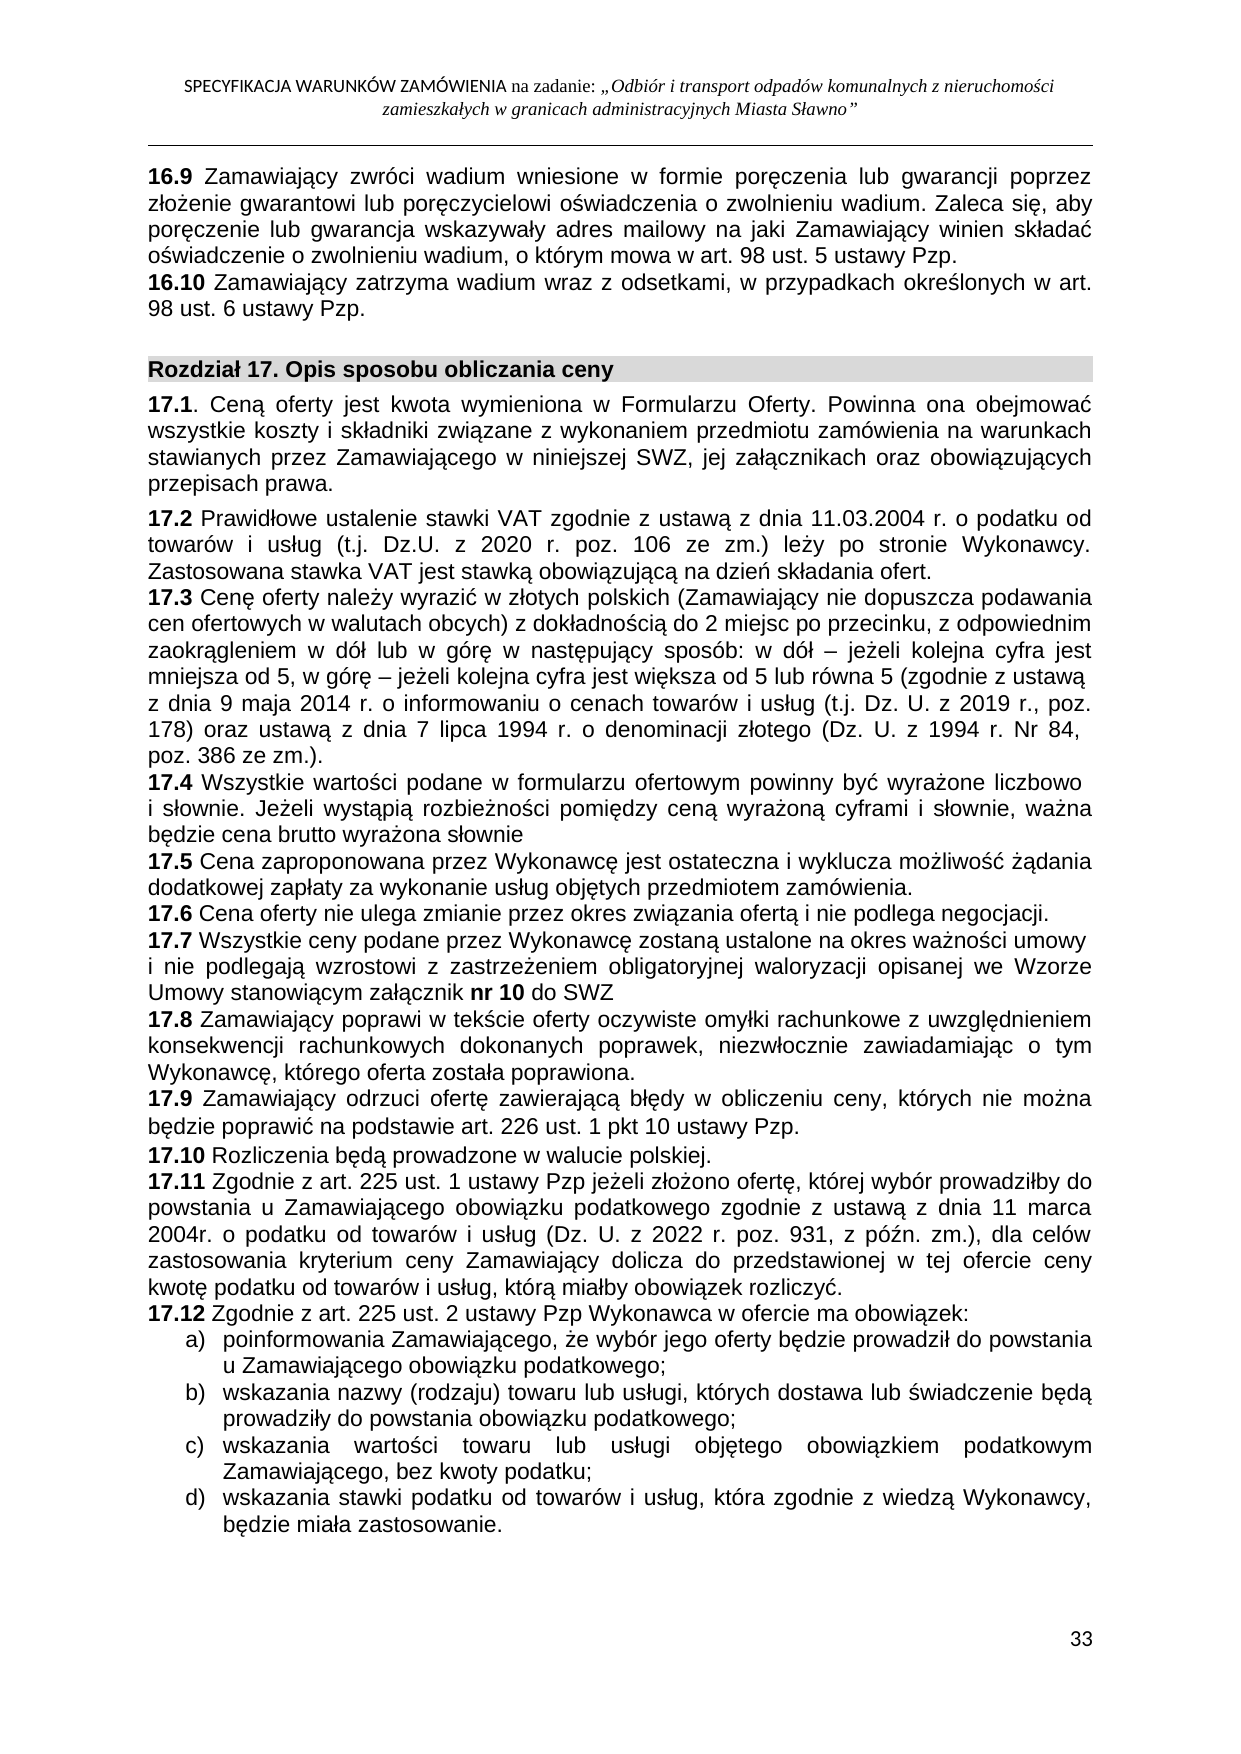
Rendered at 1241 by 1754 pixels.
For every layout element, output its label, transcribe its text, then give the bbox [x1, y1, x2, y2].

text 17.9 Zamawiający odrzuci ofertę zawierającą błędy w obliczeniu ceny, których nie można będzie poprawić na podstawie art. 226 ust. 1 pkt 10 ustawy Pzp. [148, 1085, 1093, 1139]
text 17.12 Zgodnie z art. 225 ust. 2 ustawy Pzp Wykonawca w ofercie ma obowiązek: [148, 1300, 1093, 1326]
list poinformowania Zamawiającego, że wybór jego oferty będzie prowadził do powstania u Zamawiającego obowiązku podatkowego; [185, 1326, 1093, 1379]
text 17.8 Zamawiający poprawi w tekście oferty oczywiste omyłki rachunkowe z uwzględnieniem konsekwencji rachunkowych dokonanych poprawek, niezwłocznie zawiadamiając o tym Wykonawcę, którego oferta została poprawiona. [148, 1006, 1093, 1085]
text 16.10 Zamawiający zatrzyma wadium wraz z odsetkami, w przypadkach określonych w art. 98 ust. 6 ustawy Pzp. [148, 268, 1093, 321]
text 17.1. Ceną oferty jest kwota wymieniona w Formularzu Oferty. Powinna ona obejmować wszystkie koszty i składniki związane z wykonaniem przedmiotu zamówienia na warunkach stawianych przez Zamawiającego w niniejszej SWZ, jej załącznikach oraz obowiązujących przepisach prawa. [148, 391, 1093, 496]
text 17.2 Prawidłowe ustalenie stawki VAT zgodnie z ustawą z dnia 11.03.2004 r. o podatku od towarów i usług (t.j. Dz.U. z 2020 r. poz. 106 ze zm.) leży po stronie Wykonawcy. Zastosowana stawka VAT jest stawką obowiązującą na dzień składania ofert. [148, 505, 1093, 584]
text 17.5 Cena zaproponowana przez Wykonawcę jest ostateczna i wyklucza możliwość żądania dodatkowej zapłaty za wykonanie usług objętych przedmiotem zamówienia. [148, 848, 1093, 900]
text 17.6 Cena oferty nie ulega zmianie przez okres związania ofertą i nie podlega negocjacji. [148, 900, 1093, 927]
text 16.9 Zamawiający zwróci wadium wniesione w formie poręczenia lub gwarancji poprzez złożenie gwarantowi lub poręczycielowi oświadczenia o zwolnieniu wadium. Zaleca się, aby poręczenie lub gwarancja wskazywały adres mailowy na jaki Zamawiający winien składać oświadczenie o zwolnieniu wadium, o którym mowa w art. 98 ust. 5 ustawy Pzp. [148, 163, 1093, 268]
text 17.10 Rozliczenia będą prowadzone w walucie polskiej. [148, 1142, 1093, 1168]
text 17.7 Wszystkie ceny podane przez Wykonawcę zostaną ustalone na okres ważności umowy i nie podlegają wzrostowi z zastrzeżeniem obligatoryjnej waloryzacji opisanej we Wzorze Umowy stanowiącym załącznik nr 10 do SWZ [148, 927, 1093, 1006]
list wskazania wartości towaru lub usługi objętego obowiązkiem podatkowym Zamawiającego, bez kwoty podatku; [185, 1432, 1093, 1484]
text 17.4 Wszystkie wartości podane w formularzu ofertowym powinny być wyrażone liczbowo i słownie. Jeżeli wystąpią rozbieżności pomiędzy ceną wyrażoną cyframi i słownie, ważna będzie cena brutto wyrażona słownie [148, 768, 1093, 848]
text Rozdział 17. Opis sposobu obliczania ceny [148, 356, 1093, 382]
list wskazania stawki podatku od towarów i usług, która zgodnie z wiedzą Wykonawcy, będzie miała zastosowanie. [185, 1484, 1093, 1537]
text 17.3 Cenę oferty należy wyrazić w złotych polskich (Zamawiający nie dopuszcza podawania cen ofertowych w walutach obcych) z dokładnością do 2 miejsc po przecinku, z odpowiednim zaokrągleniem w dół lub w górę w następujący sposób: w dół – jeżeli kolejna cyfra jest mniejsza od 5, w górę – jeżeli kolejna cyfra jest większa od 5 lub równa 5 (zgodnie z ustawą z dnia 9 maja 2014 r. o informowaniu o cenach towarów i usług (t.j. Dz. U. z 2019 r., poz. 178) oraz ustawą z dnia 7 lipca 1994 r. o denominacji złotego (Dz. U. z 1994 r. Nr 84, poz. 386 ze zm.). [148, 584, 1093, 768]
list wskazania nazwy (rodzaju) towaru lub usługi, których dostawa lub świadczenie będą prowadziły do powstania obowiązku podatkowego; [185, 1379, 1093, 1432]
text 17.11 Zgodnie z art. 225 ust. 1 ustawy Pzp jeżeli złożono ofertę, której wybór prowadziłby do powstania u Zamawiającego obowiązku podatkowego zgodnie z ustawą z dnia 11 marca 2004r. o podatku od towarów i usług (Dz. U. z 2022 r. poz. 931, z późn. zm.), dla celów zastosowania kryterium ceny Zamawiający dolicza do przedstawionej w tej ofercie ceny kwotę podatku od towarów i usług, którą miałby obowiązek rozliczyć. [148, 1168, 1093, 1300]
